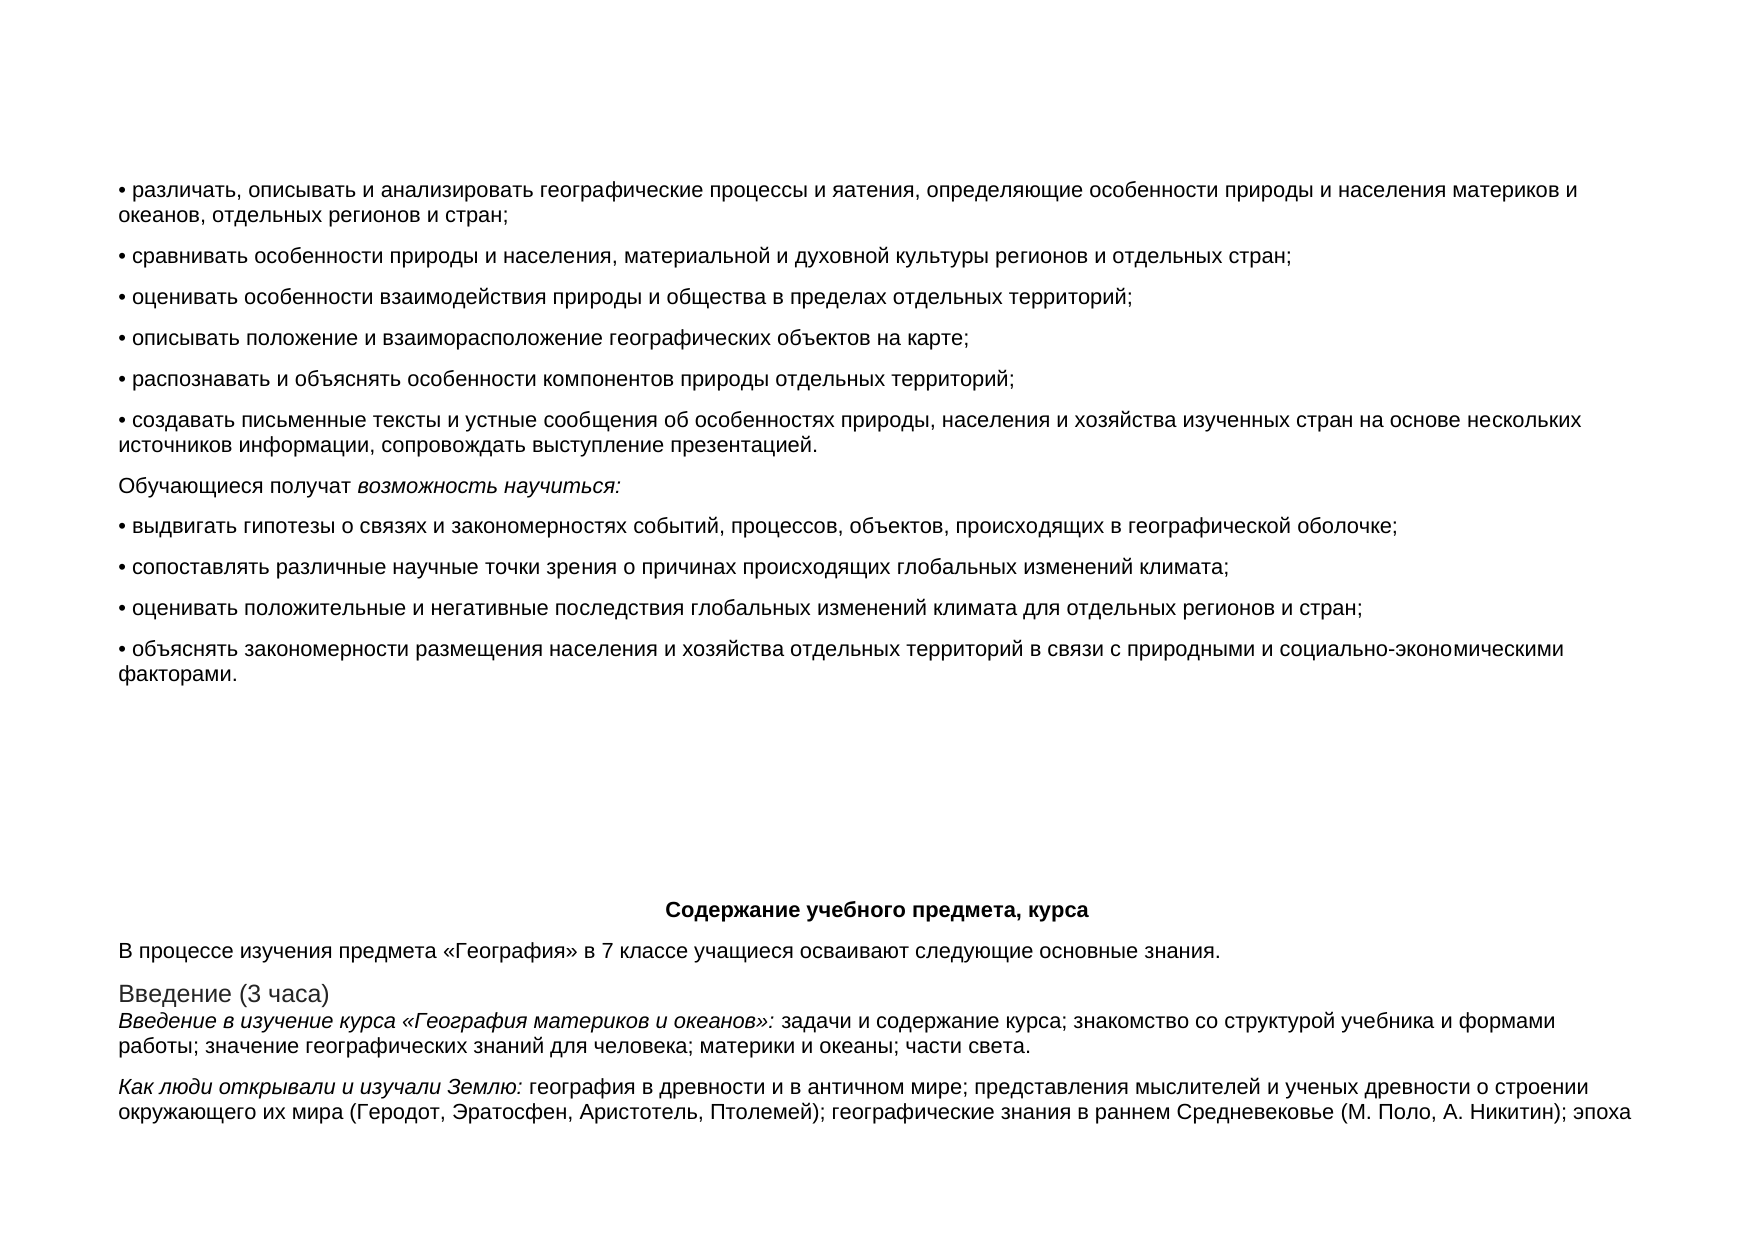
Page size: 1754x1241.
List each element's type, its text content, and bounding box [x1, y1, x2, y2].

text • оценивать особенности взаимодействия природы и общества в пределах отдельных территорий; [118, 284, 1636, 309]
text • объяснять закономерности размещения населения и хозяйства отдельных территорий в связи с природными и социально-экономическими факторами. [118, 636, 1636, 686]
text Обучающиеся получат возможность научиться: [118, 473, 1636, 498]
text • распознавать и объяснять особенности компонентов природы отдельных территорий; [118, 366, 1636, 391]
text • создавать письменные тексты и устные сообщения об особенностях природы, населения и хозяйства изученных стран на основе нескольких источников информации, сопровождать выступление презентацией. [118, 407, 1636, 457]
text • выдвигать гипотезы о связях и закономерностях событий, процессов, объектов, происходящих в географической оболочке; [118, 513, 1636, 539]
text • оценивать положительные и негативные последствия глобальных изменений климата для отдельных регионов и стран; [118, 595, 1636, 620]
text • описывать положение и взаиморасположение географических объектов на карте; [118, 325, 1636, 350]
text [118, 1074, 1636, 1124]
text Введение (3 часа) [118, 979, 1636, 1008]
text • сравнивать особенности природы и населения, материальной и духовной культуры регионов и отдельных стран; [118, 243, 1636, 268]
text В процессе изучения предмета «География» в 7 классе учащиеся осваивают следующие основные знания. [118, 938, 1636, 963]
text • сопоставлять различные научные точки зрения о причинах происходящих глобальных изменений климата; [118, 554, 1636, 579]
text Содержание учебного предмета, курса [118, 897, 1636, 922]
text Введение в изучение курса «География материков и океанов»: задачи и содержание курса; знакомство со структурой учебника и формами работы; значение географических знаний для человека; материки и океаны; части света. [118, 1008, 1636, 1058]
text • различать, описывать и анализировать географические процессы и яатения, определяющие особенности природы и населения материков и океанов, отдельных регионов и стран; [118, 177, 1636, 228]
